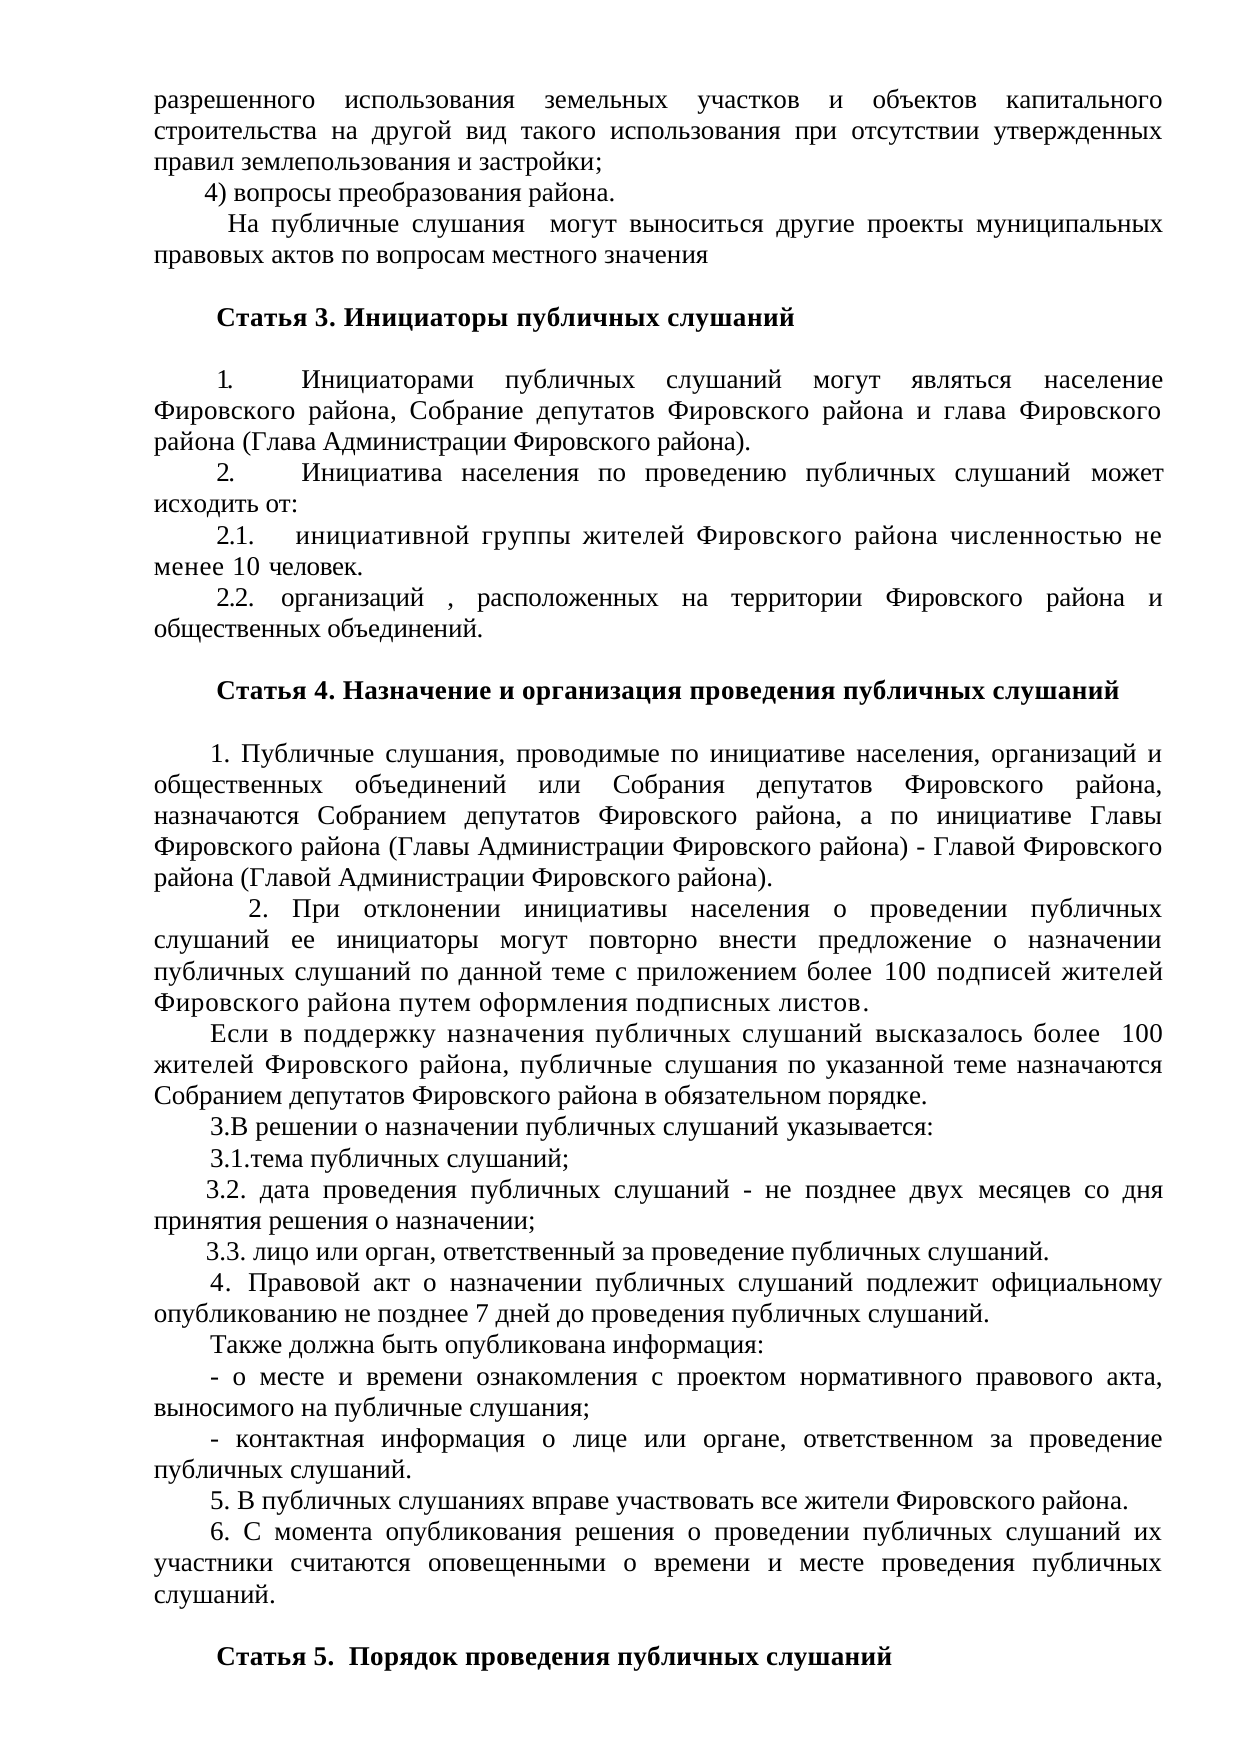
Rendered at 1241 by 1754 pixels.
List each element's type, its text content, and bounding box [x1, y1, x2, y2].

text 5. В публичных слушаниях вправе участвовать все жители Фировского района. [153, 1484, 1163, 1515]
text Также должна быть опубликована информация: [153, 1328, 1163, 1360]
text 3.2. дата проведения публичных слушаний - не позднее двух месяцев со дня принятия решения о назначении; [153, 1173, 1163, 1235]
text Статья 4. Назначение и организация проведения публичных слушаний [153, 674, 1163, 706]
text Статья 3. Инициаторы публичных слушаний [153, 301, 1163, 332]
text Статья 5. Порядок проведения публичных слушаний [153, 1640, 1163, 1671]
text 1. Инициаторами публичных слушаний могут являться население Фировского района, Собрание депутатов Фировского района и глава Фировского района (Глава Администрации Фировского района). [153, 363, 1163, 456]
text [153, 83, 1163, 176]
text 2. При отклонении инициативы населения о проведении публичных слушаний ее инициаторы могут повторно внести предложение о назначении публичных слушаний по данной теме с приложением более 100 подписей жителей Фировского района путем оформления подписных листов. [153, 892, 1163, 1017]
text 2. Инициатива населения по проведению публичных слушаний может исходить от: [153, 456, 1163, 519]
text 2.2. организаций , расположенных на территории Фировского района и общественных объединений. [153, 581, 1163, 643]
text 6. С момента опубликования решения о проведении публичных слушаний их участники считаются оповещенными о времени и месте проведения публичных слушаний. [153, 1515, 1163, 1609]
text - о месте и времени ознакомления с проектом нормативного правового акта, выносимого на публичные слушания; [153, 1360, 1163, 1422]
text Если в поддержку назначения публичных слушаний высказалось более 100 жителей Фировского района, публичные слушания по указанной теме назначаются Собранием депутатов Фировского района в обязательном порядке. [153, 1017, 1163, 1111]
text 3.3. лицо или орган, ответственный за проведение публичных слушаний. [153, 1235, 1163, 1266]
text 1. Публичные слушания, проводимые по инициативе населения, организаций и общественных объединений или Собрания депутатов Фировского района, назначаются Собранием депутатов Фировского района, а по инициативе Главы Фировского района (Главы Администрации Фировского района) - Главой Фировского района (Главой Администрации Фировского района). [153, 737, 1163, 892]
text 4) вопросы преобразования района. [153, 176, 1163, 207]
text - контактная информация о лице или органе, ответственном за проведение публичных слушаний. [153, 1422, 1163, 1484]
text 4. Правовой акт о назначении публичных слушаний подлежит официальному опубликованию не позднее 7 дней до проведения публичных слушаний. [153, 1266, 1163, 1328]
text На публичные слушания могут выноситься другие проекты муниципальных правовых актов по вопросам местного значения [153, 207, 1163, 269]
text 3.1.тема публичных слушаний; [153, 1142, 1163, 1173]
text 3.В решении о назначении публичных слушаний указывается: [153, 1111, 1163, 1142]
text 2.1. инициативной группы жителей Фировского района численностью не менее 10 человек. [153, 519, 1163, 581]
